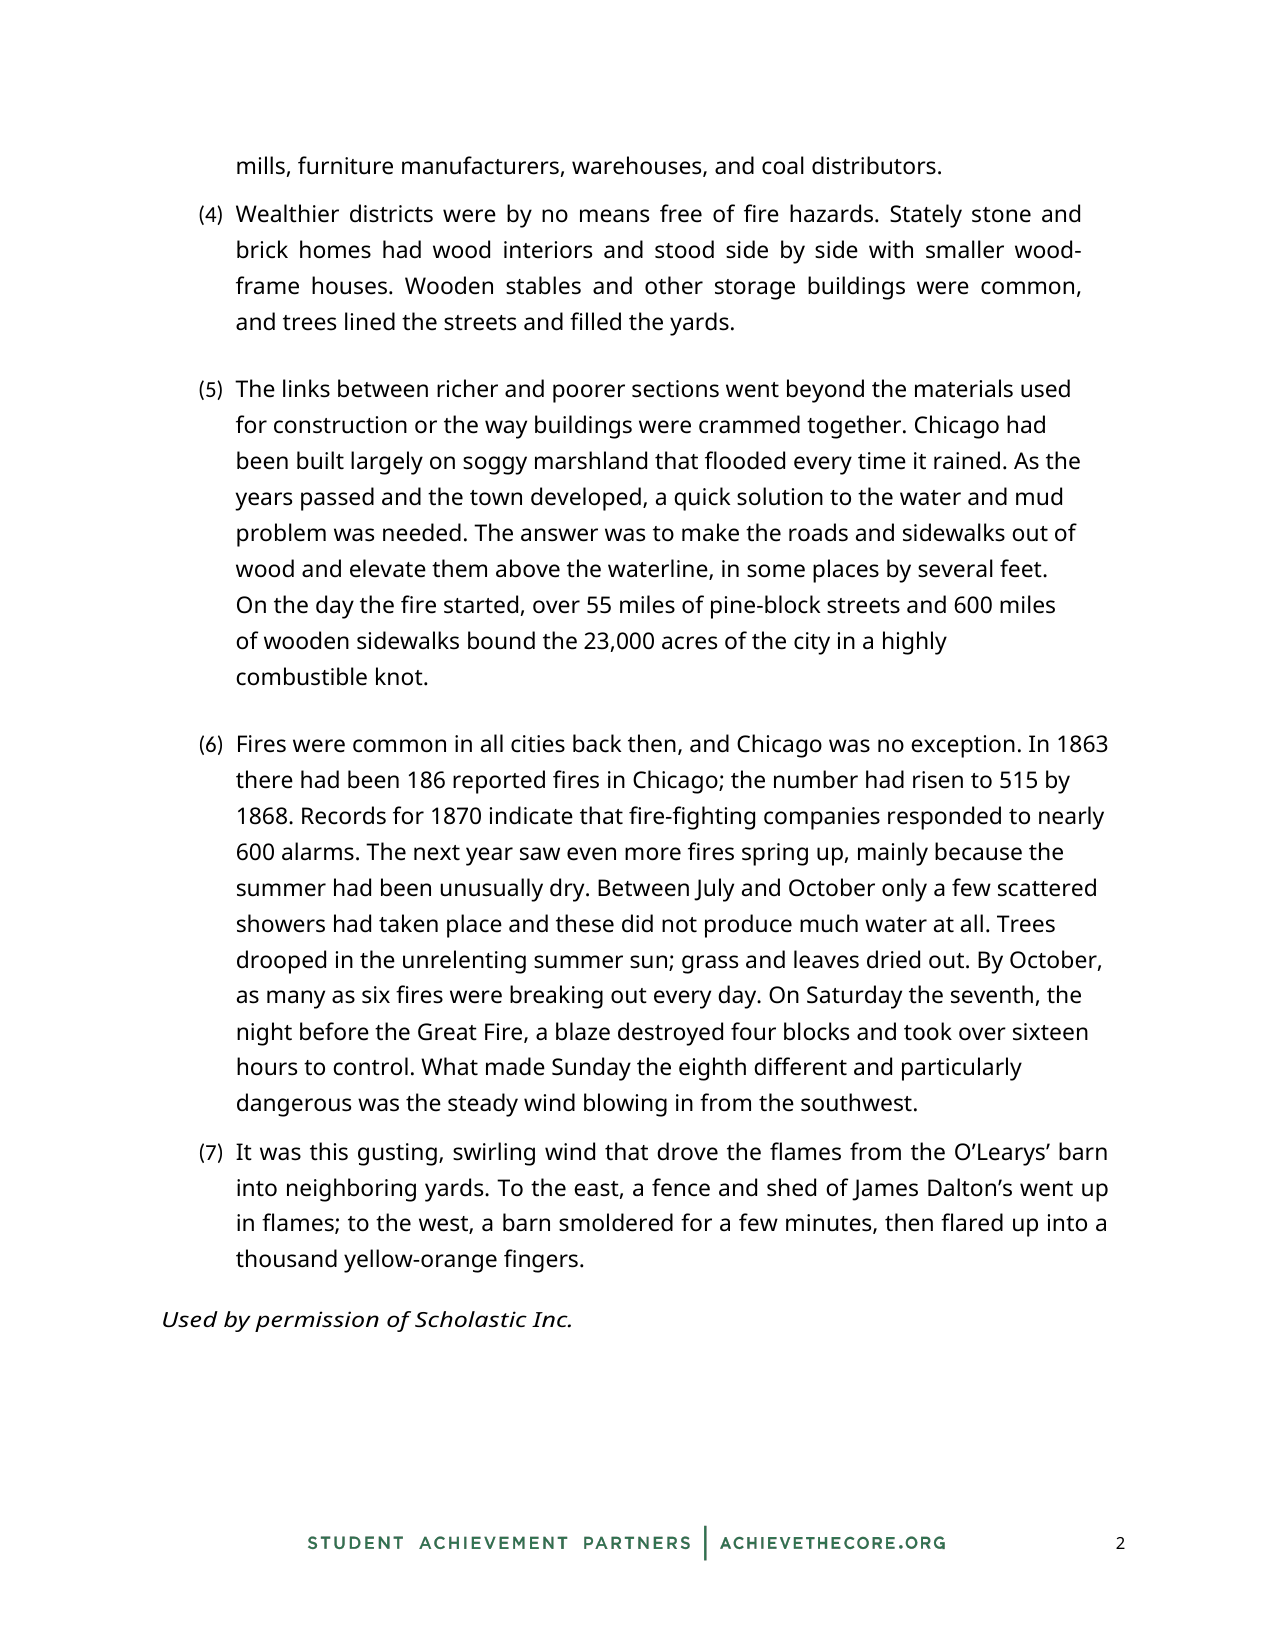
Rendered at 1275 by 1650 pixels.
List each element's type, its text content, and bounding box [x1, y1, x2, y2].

list The links between richer and poorer sections went beyond the materials used for construction or the way buildings were crammed together. Chicago had been built largely on soggy marshland that flooded every time it rained. As the years passed and the town developed, a quick solution to the water and mud problem was needed. The answer was to make the roads and sidewalks out of wood and elevate them above the waterline, in some places by several feet. On the day the fire started, over 55 miles of pine-block streets and 600 miles of wooden sidewalks bound the 23,000 acres of the city in a highly combustible knot. [198, 373, 1082, 692]
list Wealthier districts were by no means free of fire hazards. Stately stone and brick homes had wood interiors and stood side by side with smaller wood-frame houses. Wooden stables and other storage buildings were common, and trees lined the streets and filled the yards. [198, 198, 1082, 337]
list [198, 150, 1113, 181]
picture [293, 1521, 960, 1563]
list It was this gusting, swirling wind that drove the flames from the O’Learys’ barn into neighboring yards. To the east, a fence and shed of James Dalton’s went up in flames; to the west, a barn smoldered for a few minutes, then flared up into a thousand yellow-orange fingers. [198, 1136, 1108, 1274]
list Fires were common in all cities back then, and Chicago was no exception. In 1863 there had been 186 reported fires in Chicago; the number had risen to 515 by 1868. Records for 1870 indicate that fire-fighting companies responded to nearly 600 alarms. The next year saw even more fires spring up, mainly because the summer had been unusually dry. Between July and October only a few scattered showers had taken place and these did not produce much water at all. Trees drooped in the unrelenting summer sun; grass and leaves dried out. By October, as many as six fires were breaking out every day. On Saturday the seventh, the night before the Great Fire, a blaze destroyed four blocks and took over sixteen hours to control. What made Sunday the eighth different and particularly dangerous was the steady wind blowing in from the southwest. [198, 728, 1114, 1118]
text Used by permission of Scholastic Inc. [161, 1306, 1125, 1334]
